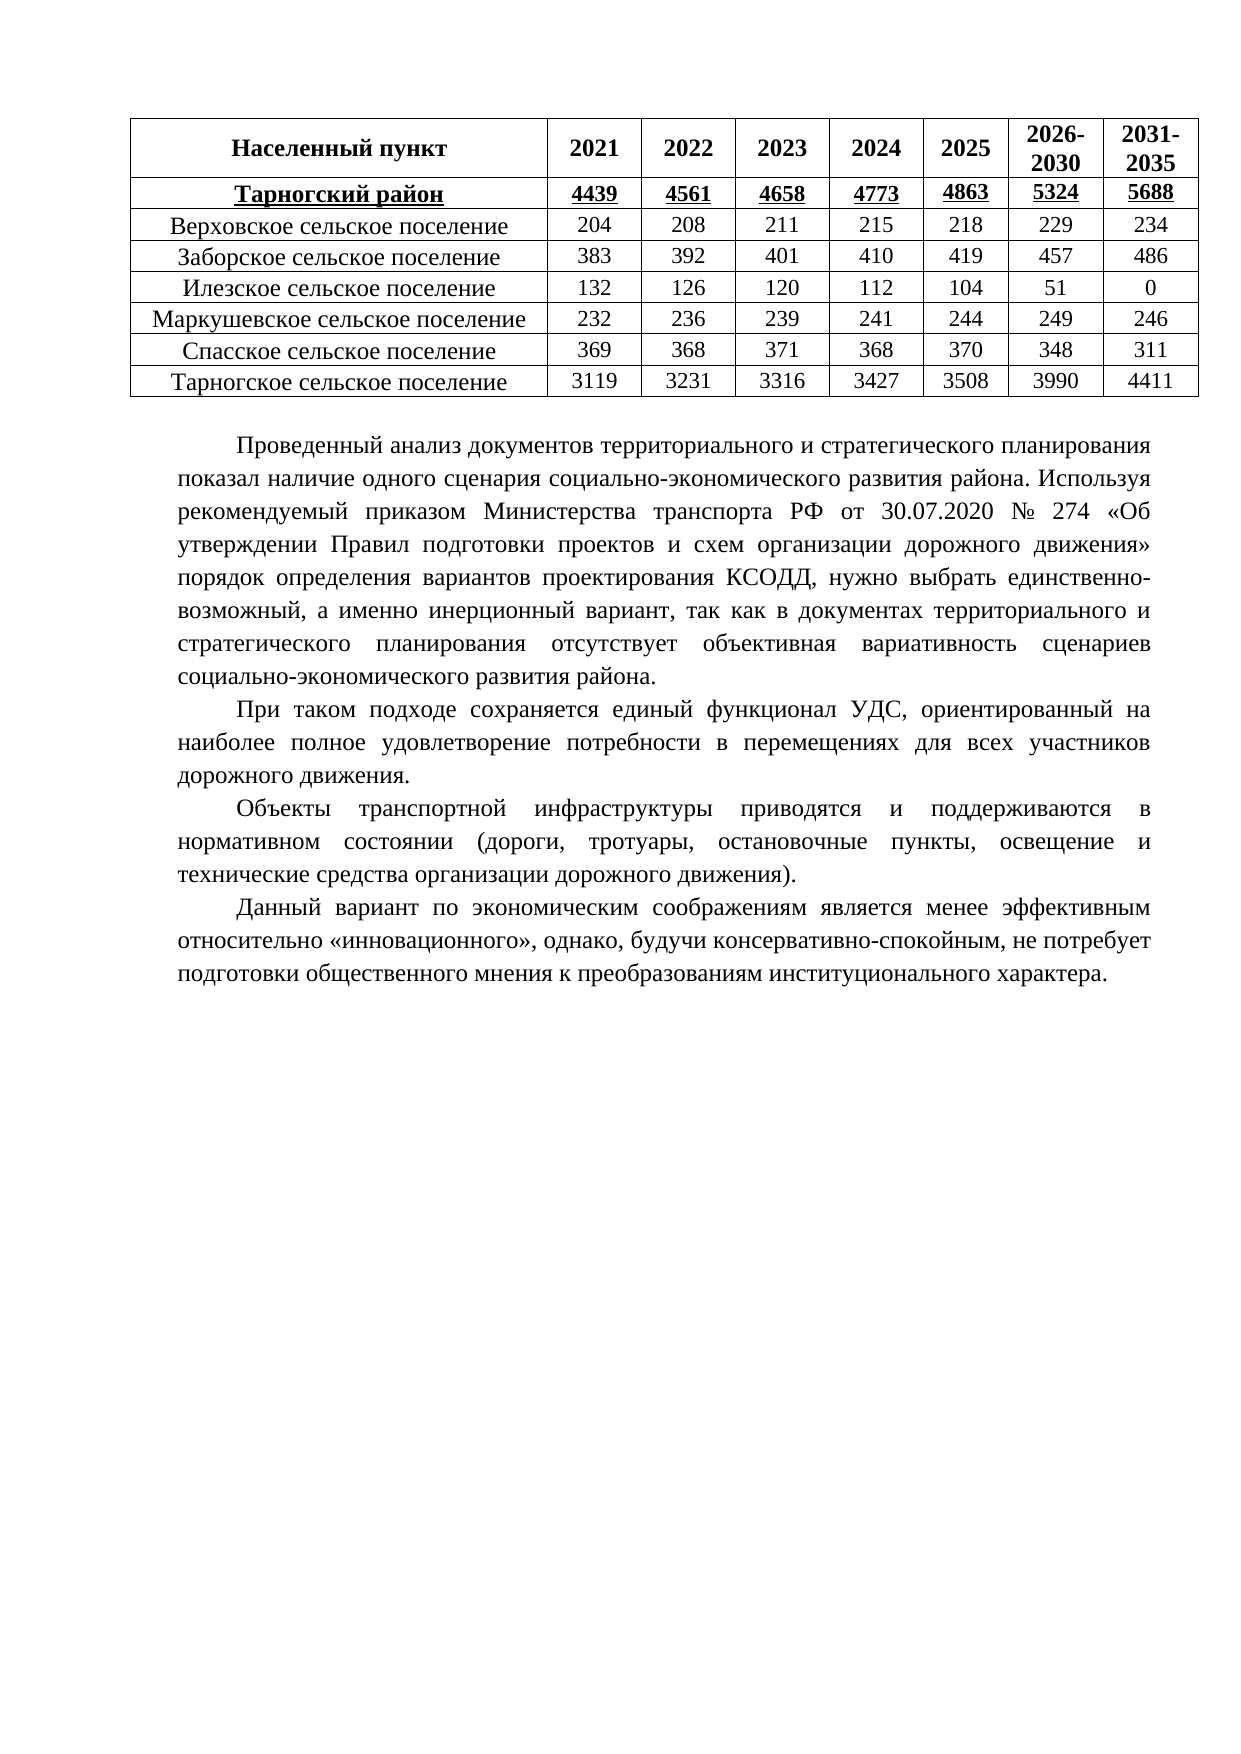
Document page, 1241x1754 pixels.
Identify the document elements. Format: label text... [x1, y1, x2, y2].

table_cell 392 [642, 241, 735, 271]
table_cell 369 [548, 334, 641, 364]
table_cell 348 [1009, 334, 1103, 364]
table_cell 371 [736, 334, 829, 364]
table_cell 383 [548, 241, 641, 271]
table_cell 132 [548, 272, 641, 302]
table_cell 211 [736, 209, 829, 239]
table_cell 311 [1104, 334, 1198, 364]
table_cell 208 [642, 209, 735, 239]
table_cell 401 [736, 241, 829, 271]
table_cell 3990 [1009, 366, 1103, 396]
table_cell 3508 [924, 366, 1008, 396]
table_cell 457 [1009, 241, 1103, 271]
table_header 2024 [830, 119, 923, 177]
table_cell 5324 [1009, 178, 1103, 208]
table_cell 410 [830, 241, 923, 271]
table_cell 112 [830, 272, 923, 302]
table_cell 246 [1104, 303, 1198, 333]
table_cell Илезское сельское поселение [131, 272, 547, 302]
table_cell Верховское сельское поселение [131, 209, 547, 239]
table_cell 218 [924, 209, 1008, 239]
table_cell 204 [548, 209, 641, 239]
table_cell 0 [1104, 272, 1198, 302]
table_cell 241 [830, 303, 923, 333]
table_cell Спасское сельское поселение [131, 334, 547, 364]
table_cell 4561 [642, 178, 735, 208]
table_cell Тарногское сельское поселение [131, 366, 547, 396]
table_cell 51 [1009, 272, 1103, 302]
table_cell 249 [1009, 303, 1103, 333]
table_header 2022 [642, 119, 735, 177]
table_cell 368 [830, 334, 923, 364]
text Данный вариант по экономическим соображениям является менее эффективным относительно «инновационного», однако, будучи консервативно-спокойным, не потребует подготовки общественного мнения к преобразованиям институционального характера. [177, 892, 1152, 987]
table_cell 120 [736, 272, 829, 302]
table_cell 236 [642, 303, 735, 333]
table_cell 4411 [1104, 366, 1198, 396]
table_cell 3427 [830, 366, 923, 396]
text Объекты транспортной инфраструктуры приводятся и поддерживаются в нормативном состоянии (дороги, тротуары, остановочные пункты, освещение и технические средства организации дорожного движения). [177, 793, 1152, 888]
table_cell 104 [924, 272, 1008, 302]
text Проведенный анализ документов территориального и стратегического планирования показал наличие одного сценария социально-экономического развития района. Используя рекомендуемый приказом Министерства транспорта РФ от 30.07.2020 № 274 «Об утверждении Правил подготовки проектов и схем организации дорожного движения» порядок определения вариантов проектирования КСОДД, нужно выбрать единственно-возможный, а именно инерционный вариант, так как в документах территориального и стратегического планирования отсутствует объективная вариативность сценариев социально-экономического развития района. [177, 430, 1152, 690]
table_cell 3231 [642, 366, 735, 396]
table_header Населенный пункт [131, 119, 547, 177]
table_cell 215 [830, 209, 923, 239]
table_cell 3119 [548, 366, 641, 396]
table_cell 419 [924, 241, 1008, 271]
table_cell 370 [924, 334, 1008, 364]
table_cell 4439 [548, 178, 641, 208]
table_cell 244 [924, 303, 1008, 333]
table_cell Заборское сельское поселение [131, 241, 547, 271]
table_cell 5688 [1104, 178, 1198, 208]
table_cell 486 [1104, 241, 1198, 271]
table_cell 232 [548, 303, 641, 333]
table_header 2025 [924, 119, 1008, 177]
table_cell Тарногский район [131, 178, 547, 208]
table_cell 4658 [736, 178, 829, 208]
text При таком подходе сохраняется единый функционал УДС, ориентированный на наиболее полное удовлетворение потребности в перемещениях для всех участников дорожного движения. [177, 694, 1152, 789]
table_cell 234 [1104, 209, 1198, 239]
table_cell 229 [1009, 209, 1103, 239]
table_cell 126 [642, 272, 735, 302]
table_cell 4863 [924, 178, 1008, 208]
table_header 2021 [548, 119, 641, 177]
table_header 2031-2035 [1104, 119, 1198, 177]
table_cell Маркушевское сельское поселение [131, 303, 547, 333]
table_cell 4773 [830, 178, 923, 208]
table_header 2026-2030 [1009, 119, 1103, 177]
table_cell 3316 [736, 366, 829, 396]
table_header 2023 [736, 119, 829, 177]
table_cell 368 [642, 334, 735, 364]
table_cell 239 [736, 303, 829, 333]
